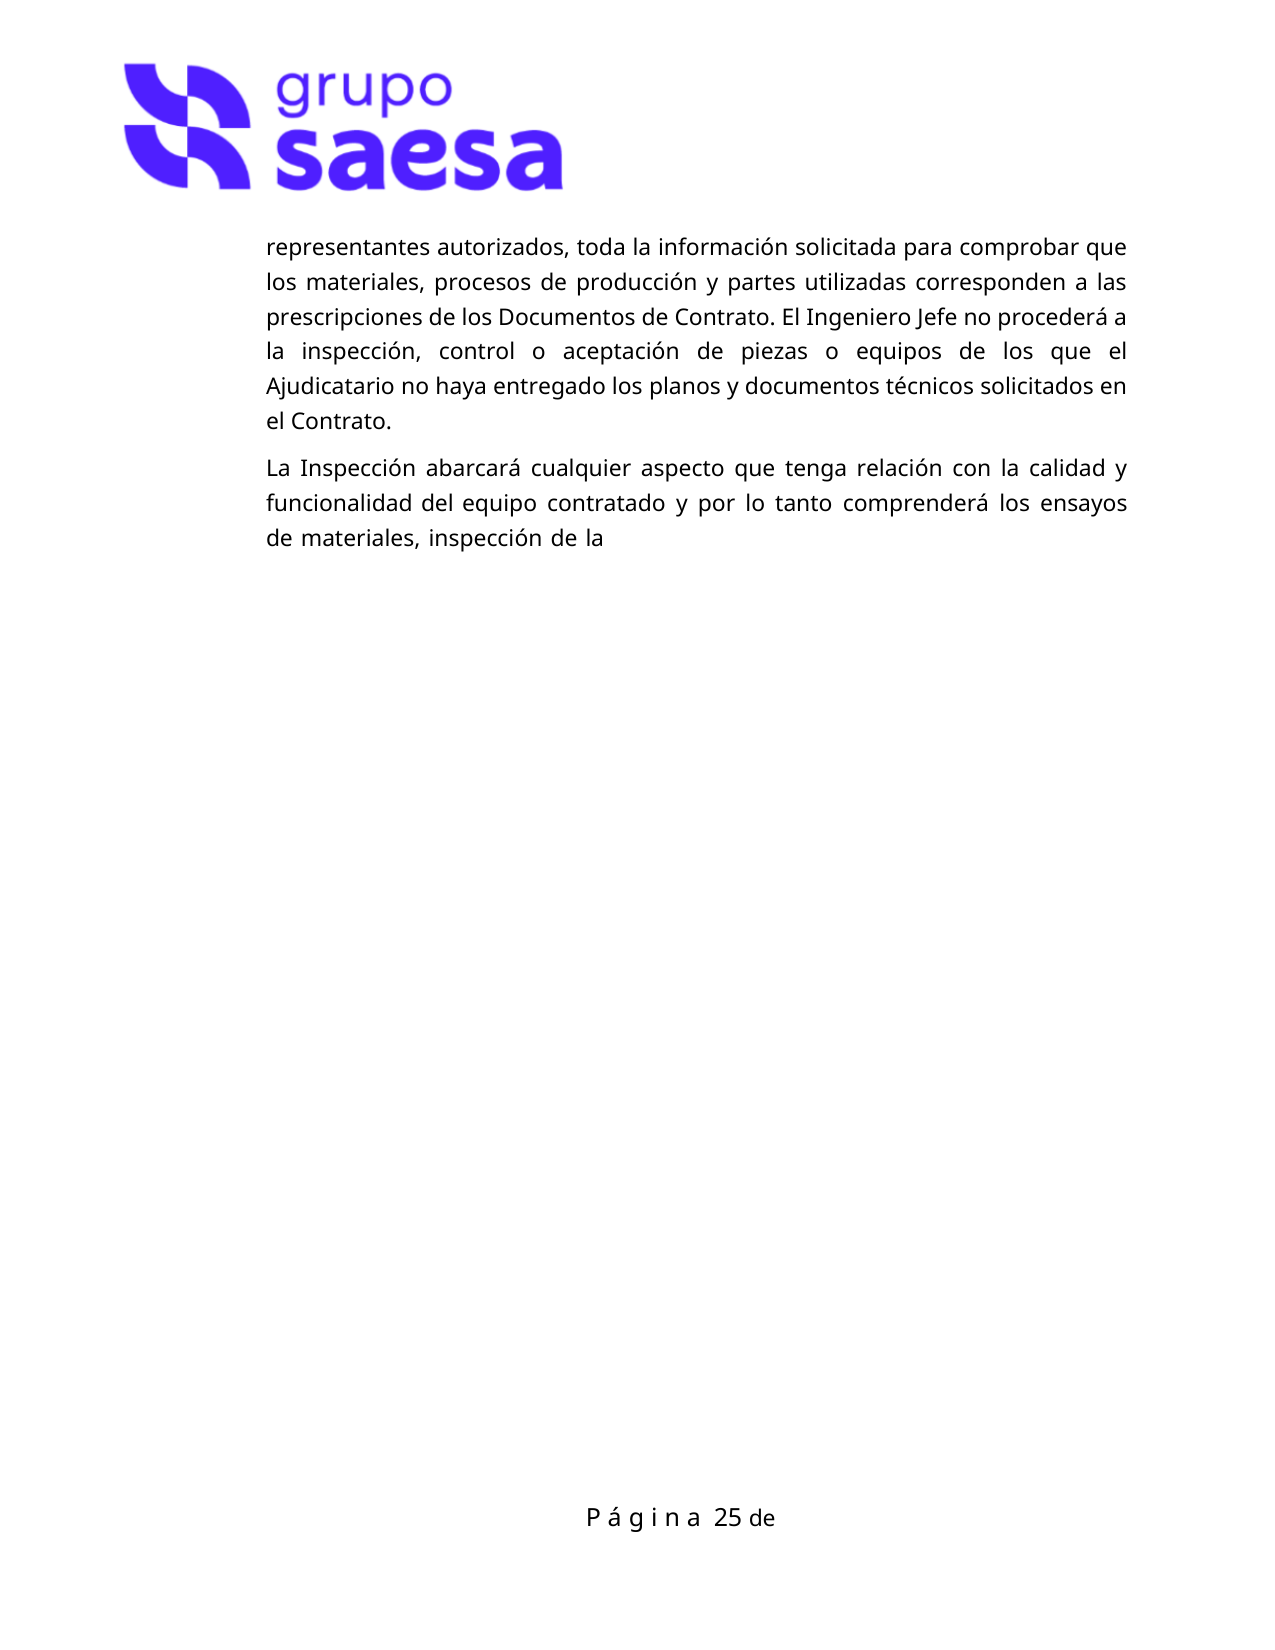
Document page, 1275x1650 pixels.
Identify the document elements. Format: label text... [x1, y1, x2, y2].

picture [112, 54, 569, 195]
text La Inspección abarcará cualquier aspecto que tenga relación con la calidad y funcionalidad del equipo contratado y por lo tanto comprenderá los ensayos de materiales, inspección de la [266, 452, 1128, 553]
